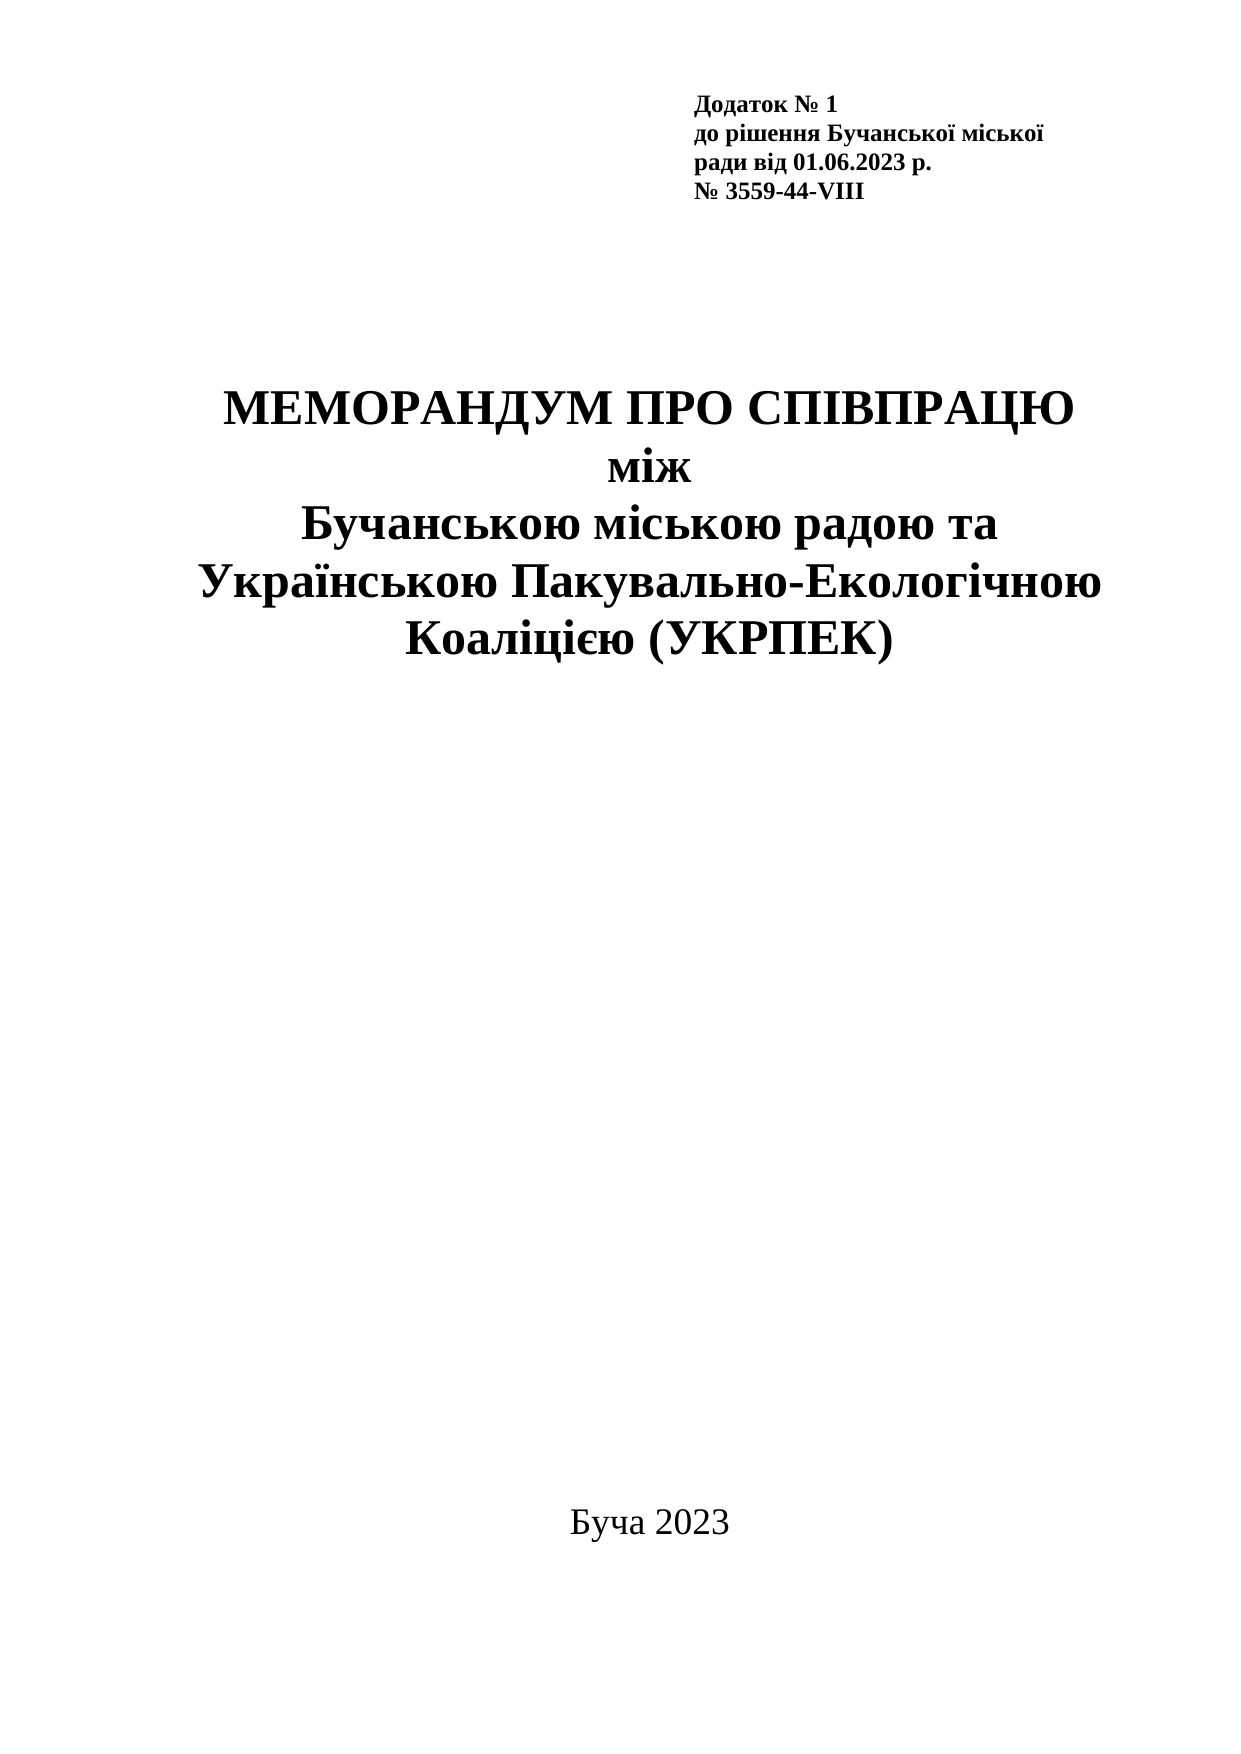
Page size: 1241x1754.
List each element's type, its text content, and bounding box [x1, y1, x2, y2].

text ради від 01.06.2023 р. [148, 147, 1152, 176]
text між [148, 435, 1152, 493]
text Бучанською міською радою та Українською Пакувально-Екологічною Коаліцією (УКРПЕК) [148, 493, 1152, 665]
text № 3559-44-VIІІ [148, 176, 1152, 205]
text до рішення Бучанської міської [148, 118, 1152, 147]
text Буча 2023 [148, 1499, 1152, 1542]
text Додаток № 1 [148, 89, 1152, 118]
text МЕМОРАНДУМ ПРО СПІВПРАЦЮ [148, 378, 1152, 435]
